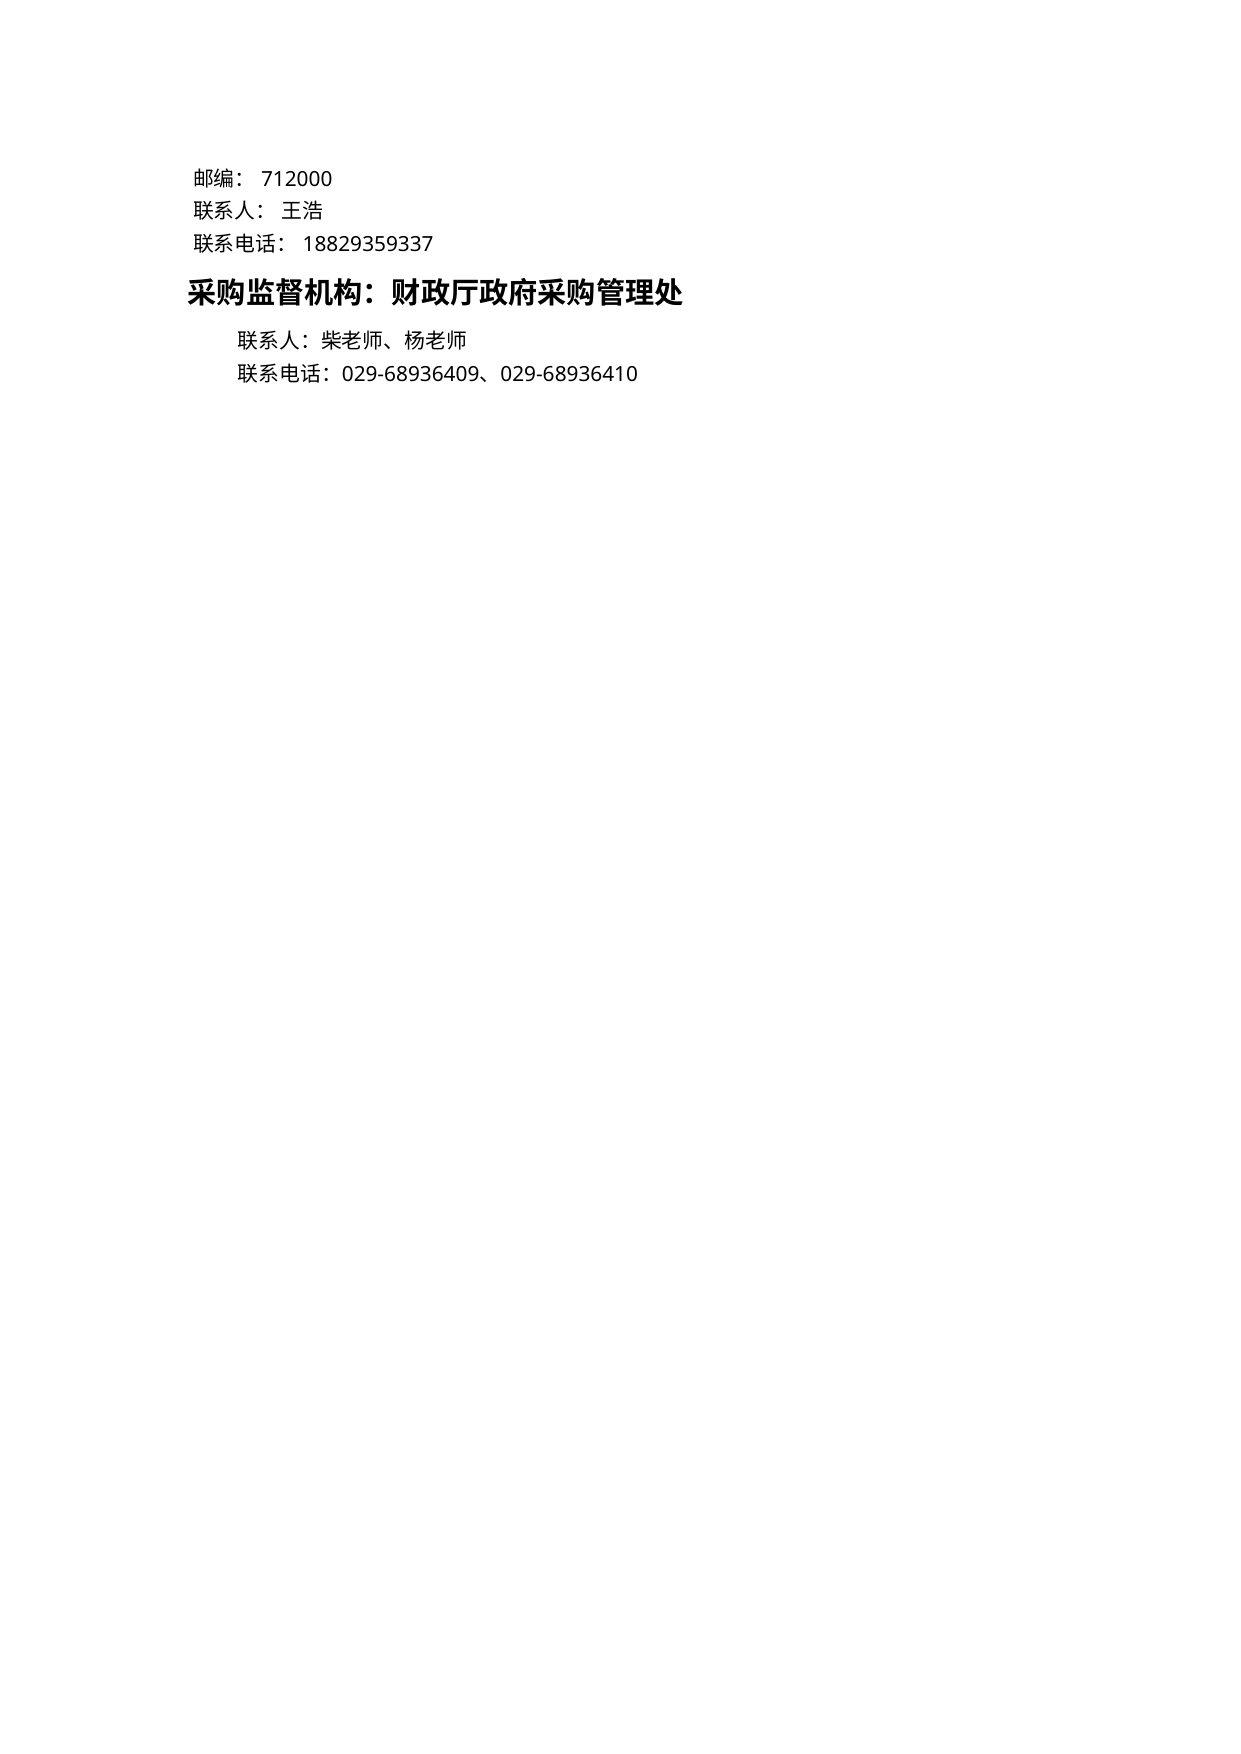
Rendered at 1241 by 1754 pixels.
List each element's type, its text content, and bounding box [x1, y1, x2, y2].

text 采购监督机构：财政厅政府采购管理处 [187, 259, 1053, 324]
text 联系人： 王浩 [187, 194, 1053, 227]
text 联系人：柴老师、杨老师 [187, 324, 1053, 357]
text 联系电话： 18829359337 [187, 227, 1053, 259]
text 联系电话：029-68936409、029-68936410 [187, 357, 1053, 389]
text 邮编： 712000 [187, 162, 1053, 194]
